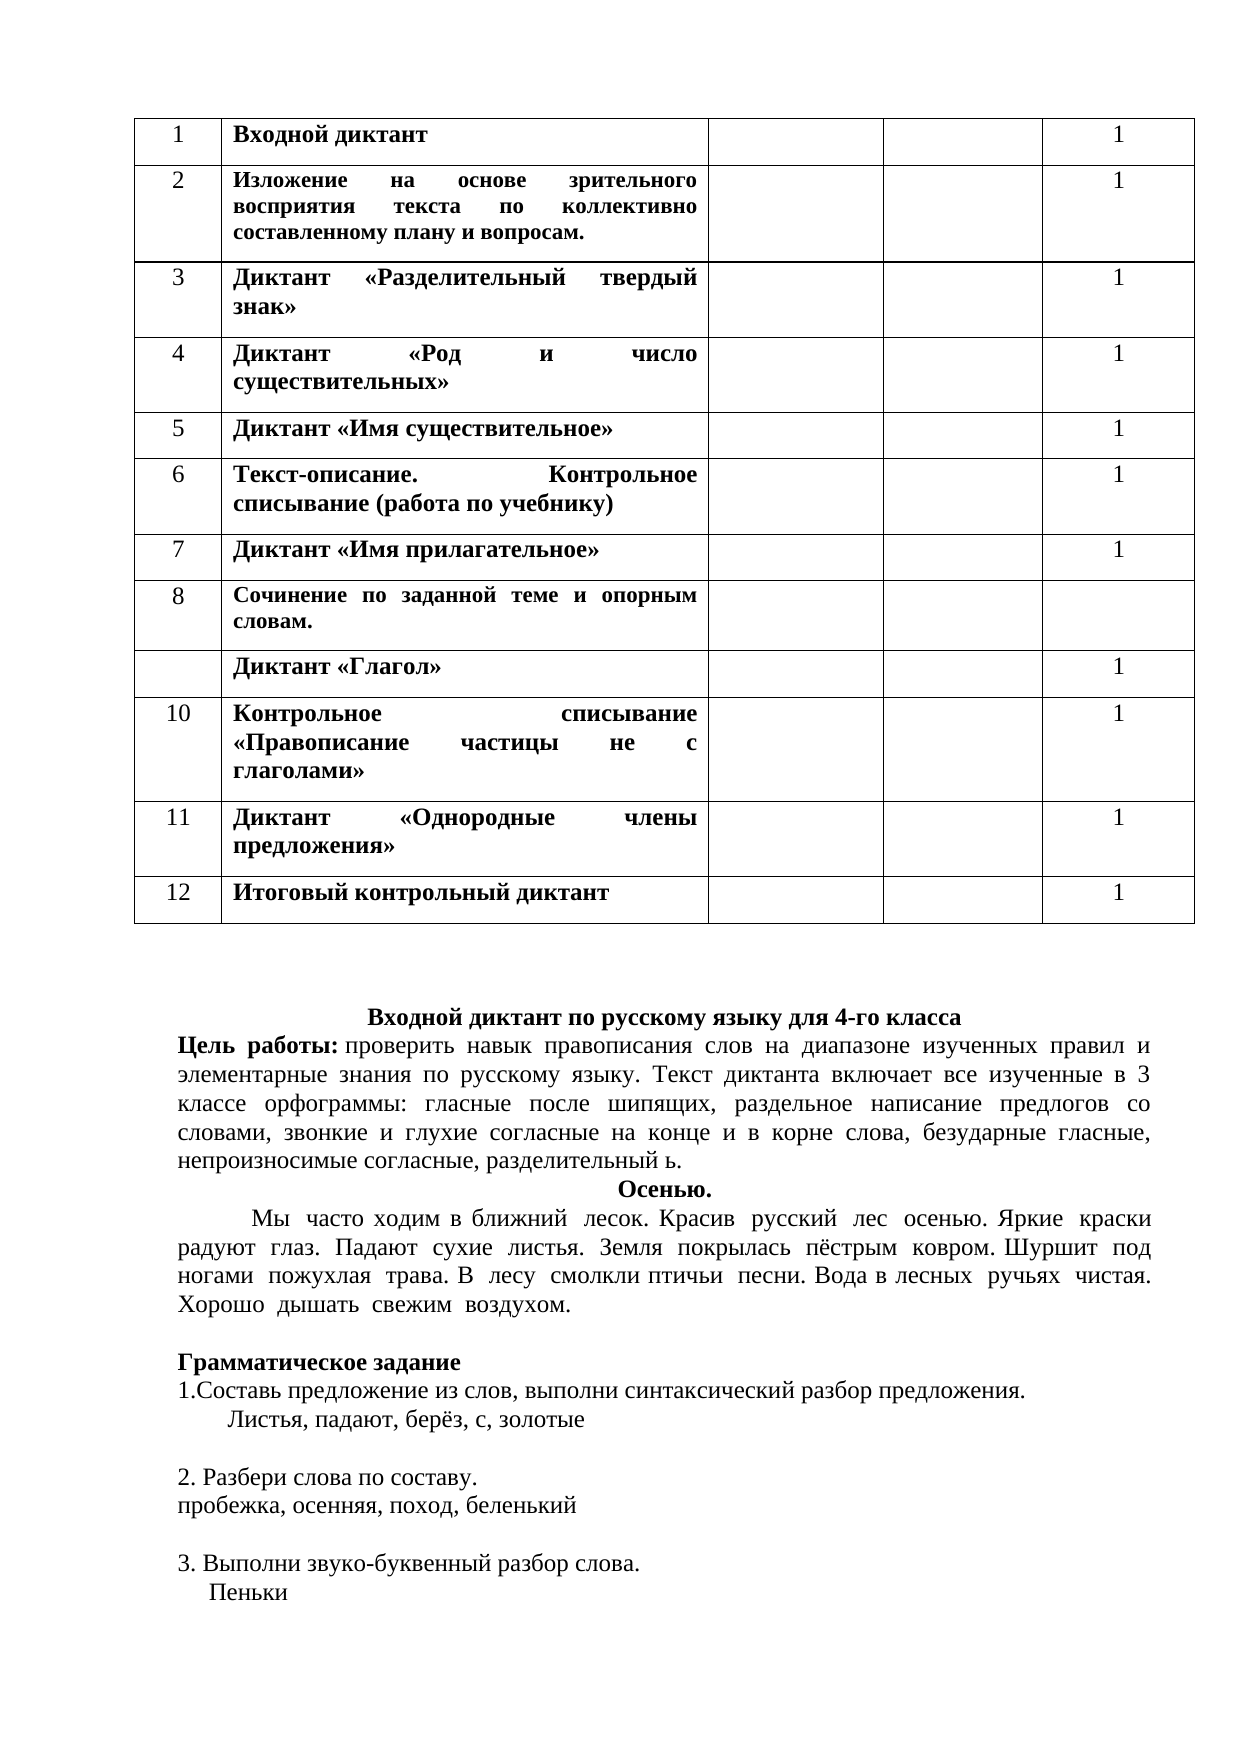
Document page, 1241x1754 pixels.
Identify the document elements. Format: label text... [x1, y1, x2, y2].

table_cell [884, 413, 1042, 458]
table_cell Текст-описание. Контрольное списывание (работа по учебнику) [222, 459, 708, 533]
table_cell 11 [135, 802, 221, 876]
table_cell 1 [135, 119, 221, 164]
table_cell [709, 459, 883, 533]
table_cell [709, 413, 883, 458]
table_cell 10 [135, 698, 221, 801]
text Цель работы: проверить навык правописания слов на диапазоне изученных правил и элементарные знания по русскому языку. Текст диктанта включает все изученные в 3 классе орфограммы: гласные после шипящих, раздельное написание предлогов со словами, звонкие и глухие согласные на конце и в корне слова, безударные гласные, непроизносимые согласные, разделительный ь. [177, 1031, 1152, 1174]
table_cell Диктант «Род и число существительных» [222, 338, 708, 412]
table_cell Диктант «Разделительный твердый знак» [222, 263, 708, 337]
table_cell 3 [135, 263, 221, 337]
table_cell Диктант «Однородные члены предложения» [222, 802, 708, 876]
table_cell Изложение на основе зрительного восприятия текста по коллективно составленному плану и вопросам. [222, 166, 708, 261]
table_cell Диктант «Имя существительное» [222, 413, 708, 458]
table_cell [135, 651, 221, 697]
table_cell 1 [1043, 698, 1194, 801]
table_cell [884, 651, 1042, 697]
text Листья, падают, берёз, с, золотые [177, 1404, 1152, 1433]
table_cell [709, 263, 883, 337]
table_cell [884, 338, 1042, 412]
table_cell 1 [1043, 119, 1194, 164]
table_cell 1 [1043, 338, 1194, 412]
table_cell Диктант «Имя прилагательное» [222, 535, 708, 580]
table_cell [884, 263, 1042, 337]
text Грамматическое задание [177, 1347, 1152, 1376]
table_cell [709, 166, 883, 261]
text Входной диктант по русскому языку для 4-го класса [177, 1002, 1152, 1031]
table_cell [884, 698, 1042, 801]
table_cell [709, 581, 883, 650]
table_cell [709, 651, 883, 697]
table_cell [884, 166, 1042, 261]
table_cell 1 [1043, 413, 1194, 458]
text Мы часто ходим в ближний лесок. Красив русский лес осенью. Яркие краски радуют глаз. Падают сухие листья. Земля покрылась пёстрым ковром. Шуршит под ногами пожухлая трава. В лесу смолкли птичьи песни. Вода в лесных ручьях чистая. Хорошо дышать свежим воздухом. [177, 1203, 1152, 1318]
table_cell [884, 535, 1042, 580]
table_cell 1 [1043, 166, 1194, 261]
table_cell Входной диктант [222, 119, 708, 164]
text 3. Выполни звуко-буквенный разбор слова. [177, 1548, 1152, 1577]
table_cell 8 [135, 581, 221, 650]
table_cell [709, 877, 883, 922]
table_cell 1 [1043, 263, 1194, 337]
table_cell [1043, 581, 1194, 650]
table_cell [884, 581, 1042, 650]
table_cell 7 [135, 535, 221, 580]
table_cell Контрольное списывание «Правописание частицы не с глаголами» [222, 698, 708, 801]
table_cell 1 [1043, 877, 1194, 922]
table_cell 1 [1043, 651, 1194, 697]
table_cell [709, 698, 883, 801]
text Пеньки [177, 1577, 1152, 1606]
table_cell [709, 802, 883, 876]
table_cell [884, 119, 1042, 164]
table_cell 4 [135, 338, 221, 412]
table_cell 12 [135, 877, 221, 922]
text пробежка, осенняя, поход, беленький [177, 1491, 1152, 1519]
table_cell [884, 802, 1042, 876]
table_cell 1 [1043, 459, 1194, 533]
table_cell [709, 535, 883, 580]
text 1.Составь предложение из слов, выполни синтаксический разбор предложения. [177, 1376, 1152, 1404]
table_cell [884, 877, 1042, 922]
table_cell 6 [135, 459, 221, 533]
table_cell [709, 338, 883, 412]
table_cell 5 [135, 413, 221, 458]
table_cell 2 [135, 166, 221, 261]
text 2. Разбери слова по составу. [177, 1462, 1152, 1491]
table_cell [884, 459, 1042, 533]
table_cell [709, 119, 883, 164]
table_cell 1 [1043, 535, 1194, 580]
text Осенью. [177, 1174, 1152, 1203]
table_cell 1 [1043, 802, 1194, 876]
table_cell Сочинение по заданной теме и опорным словам. [222, 581, 708, 650]
table_cell Итоговый контрольный диктант [222, 877, 708, 922]
table_cell Диктант «Глагол» [222, 651, 708, 697]
